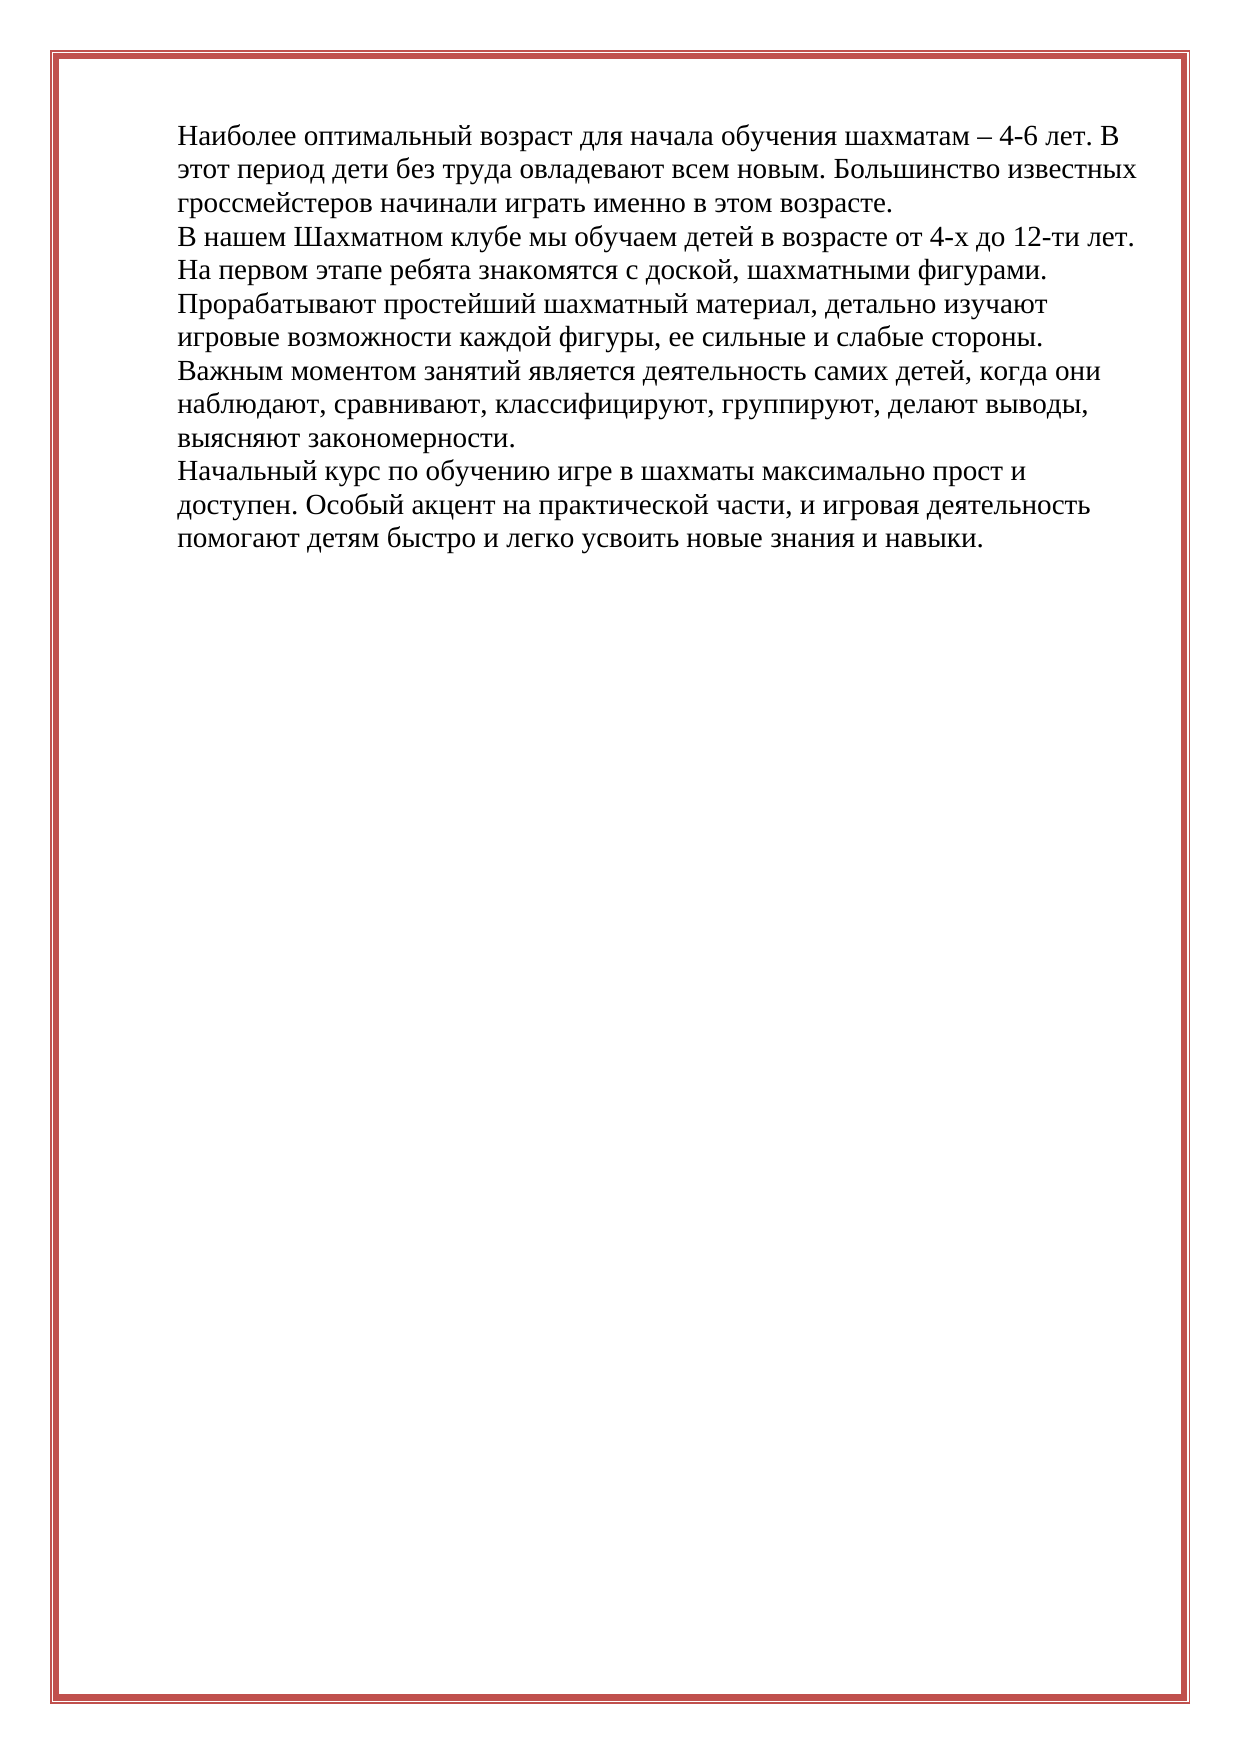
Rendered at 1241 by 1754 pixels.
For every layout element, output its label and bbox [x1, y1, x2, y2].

text [177, 118, 1152, 583]
